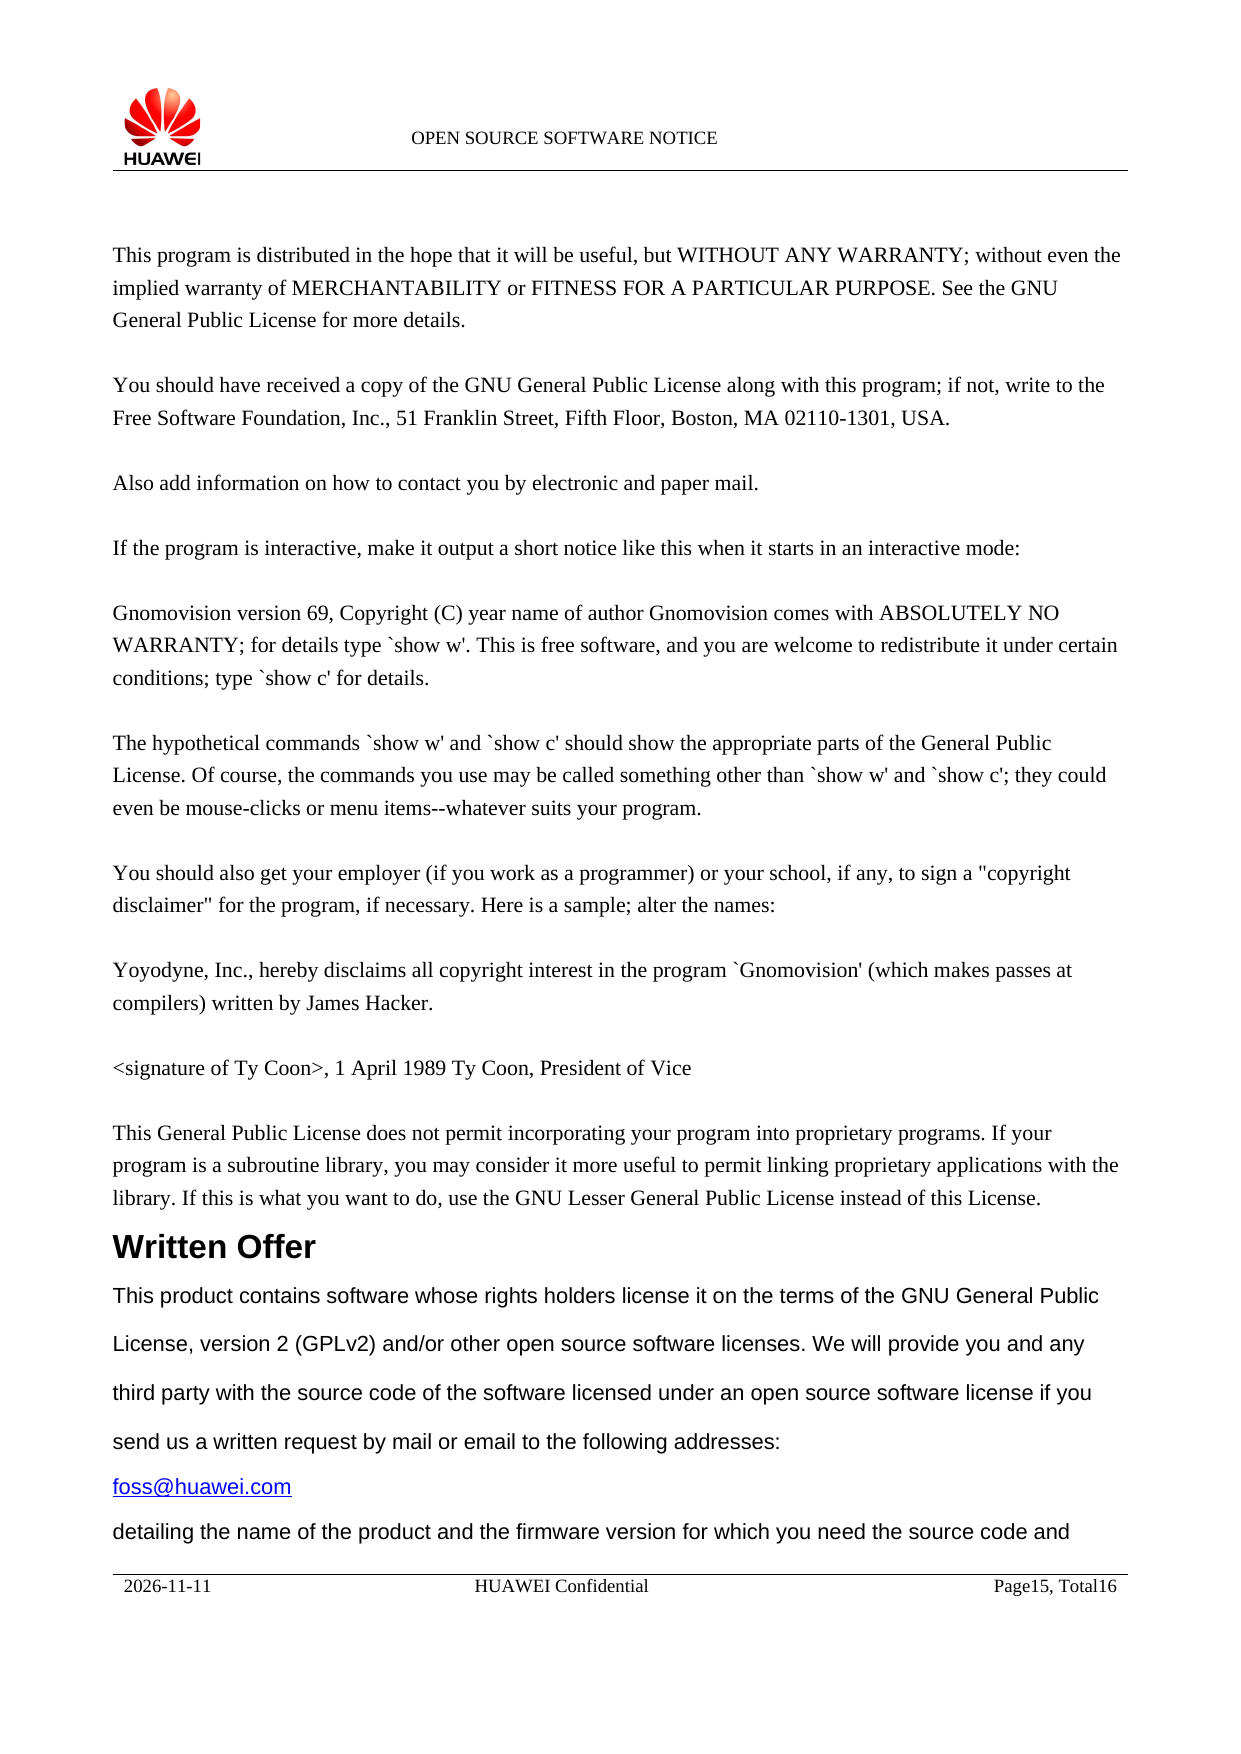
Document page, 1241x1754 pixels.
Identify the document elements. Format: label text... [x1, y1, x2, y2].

text detailing the name of the product and the firmware version for which you need the source code and indicating how we can contact you. [112, 1515, 1128, 1548]
text foss@huawei.com [112, 1470, 1128, 1503]
text This product contains software whose rights holders license it on the terms of the GNU General Public License, version 2 (GPLv2) and/or other open source software licenses. We will provide you and any third party with the source code of the software licensed under an open source software license if you send us a written request by mail or email to the following addresses: [112, 1279, 1128, 1458]
text Written Offer [112, 1214, 1128, 1279]
picture [124, 88, 201, 165]
